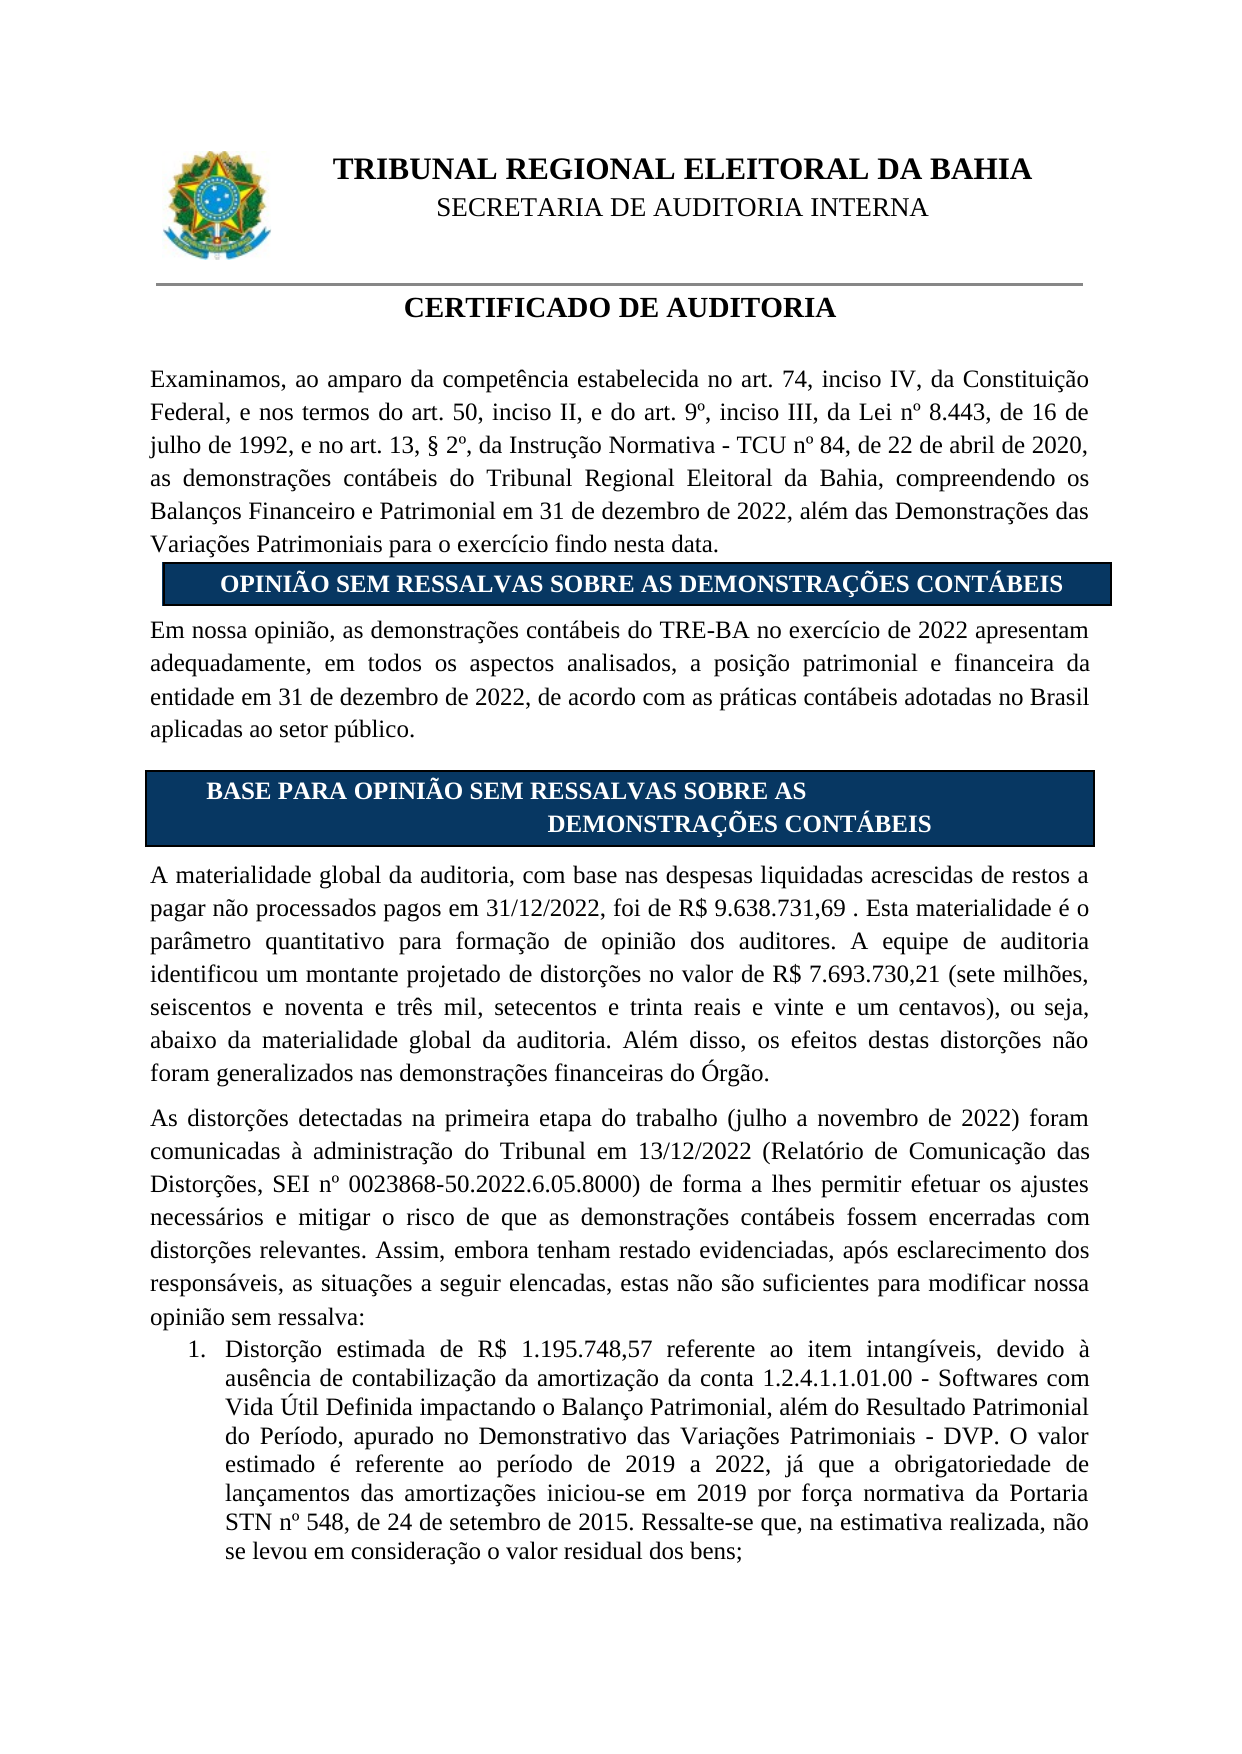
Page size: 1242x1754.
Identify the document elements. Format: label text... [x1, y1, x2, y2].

text CERTIFICADO DE AUDITORIA [206, 290, 1034, 323]
text A materialidade global da auditoria, com base nas despesas liquidadas acrescidas de restos a pagar não processados pagos em 31/12/2022, foi de R$ 9.638.731,69 . Esta materialidade é o parâmetro quantitativo para formação de opinião dos auditores. A equipe de auditoria identificou um montante projetado de distorções no valor de R$ 7.693.730,21 (sete milhões, seiscentos e noventa e três mil, setecentos e trinta reais e vinte e um centavos), ou seja, abaixo da materialidade global da auditoria. Além disso, os efeitos destas distorções não foram generalizados nas demonstrações financeiras do Órgão. [150, 773, 1090, 1087]
title TRIBUNAL REGIONAL ELEITORAL DA BAHIA [331, 150, 1034, 186]
list Distorção estimada de R$ 1.195.748,57 referente ao item intangíveis, devido à ausência de contabilização da amortização da conta 1.2.4.1.1.01.00 - Softwares com Vida Útil Definida impactando o Balanço Patrimonial, além do Resultado Patrimonial do Período, apurado no Demonstrativo das Variações Patrimoniais - DVP. O valor estimado é referente ao período de 2019 a 2022, já que a obrigatoriedade de lançamentos das amortizações iniciou-se em 2019 por força normativa da Portaria STN nº 548, de 24 de setembro de 2015. Ressalte-se que, na estimativa realizada, não se levou em consideração o valor residual dos bens; [187, 1334, 1090, 1564]
text Examinamos, ao amparo da competência estabelecida no art. 74, inciso IV, da Constituição Federal, e nos termos do art. 50, inciso II, e do art. 9º, inciso III, da Lei nº 8.443, de 16 de julho de 1992, e no art. 13, § 2º, da Instrução Normativa - TCU nº 84, de 22 de abril de 2020, as demonstrações contábeis do Tribunal Regional Eleitoral da Bahia, compreendendo os Balanços Financeiro e Patrimonial em 31 de dezembro de 2022, além das Demonstrações das Variações Patrimoniais para o exercício findo nesta data. [150, 364, 1090, 558]
picture [162, 151, 272, 260]
text As distorções detectadas na primeira etapa do trabalho (julho a novembro de 2022) foram comunicadas à administração do Tribunal em 13/12/2022 (Relatório de Comunicação das Distorções, SEI nº 0023868-50.2022.6.05.8000) de forma a lhes permitir efetuar os ajustes necessários e mitigar o risco de que as demonstrações contábeis fossem encerradas com distorções relevantes. Assim, embora tenham restado evidenciadas, após esclarecimento dos responsáveis, as situações a seguir elencadas, estas não são suficientes para modificar nossa opinião sem ressalva: [150, 1103, 1090, 1330]
text SECRETARIA DE AUDITORIA INTERNA [331, 191, 1034, 222]
text Em nossa opinião, as demonstrações contábeis do TRE-BA no exercício de 2022 apresentam adequadamente, em todos os aspectos analisados, a posição patrimonial e financeira da entidade em 31 de dezembro de 2022, de acordo com as práticas contábeis adotadas no Brasil aplicadas ao setor público. [150, 616, 1090, 743]
